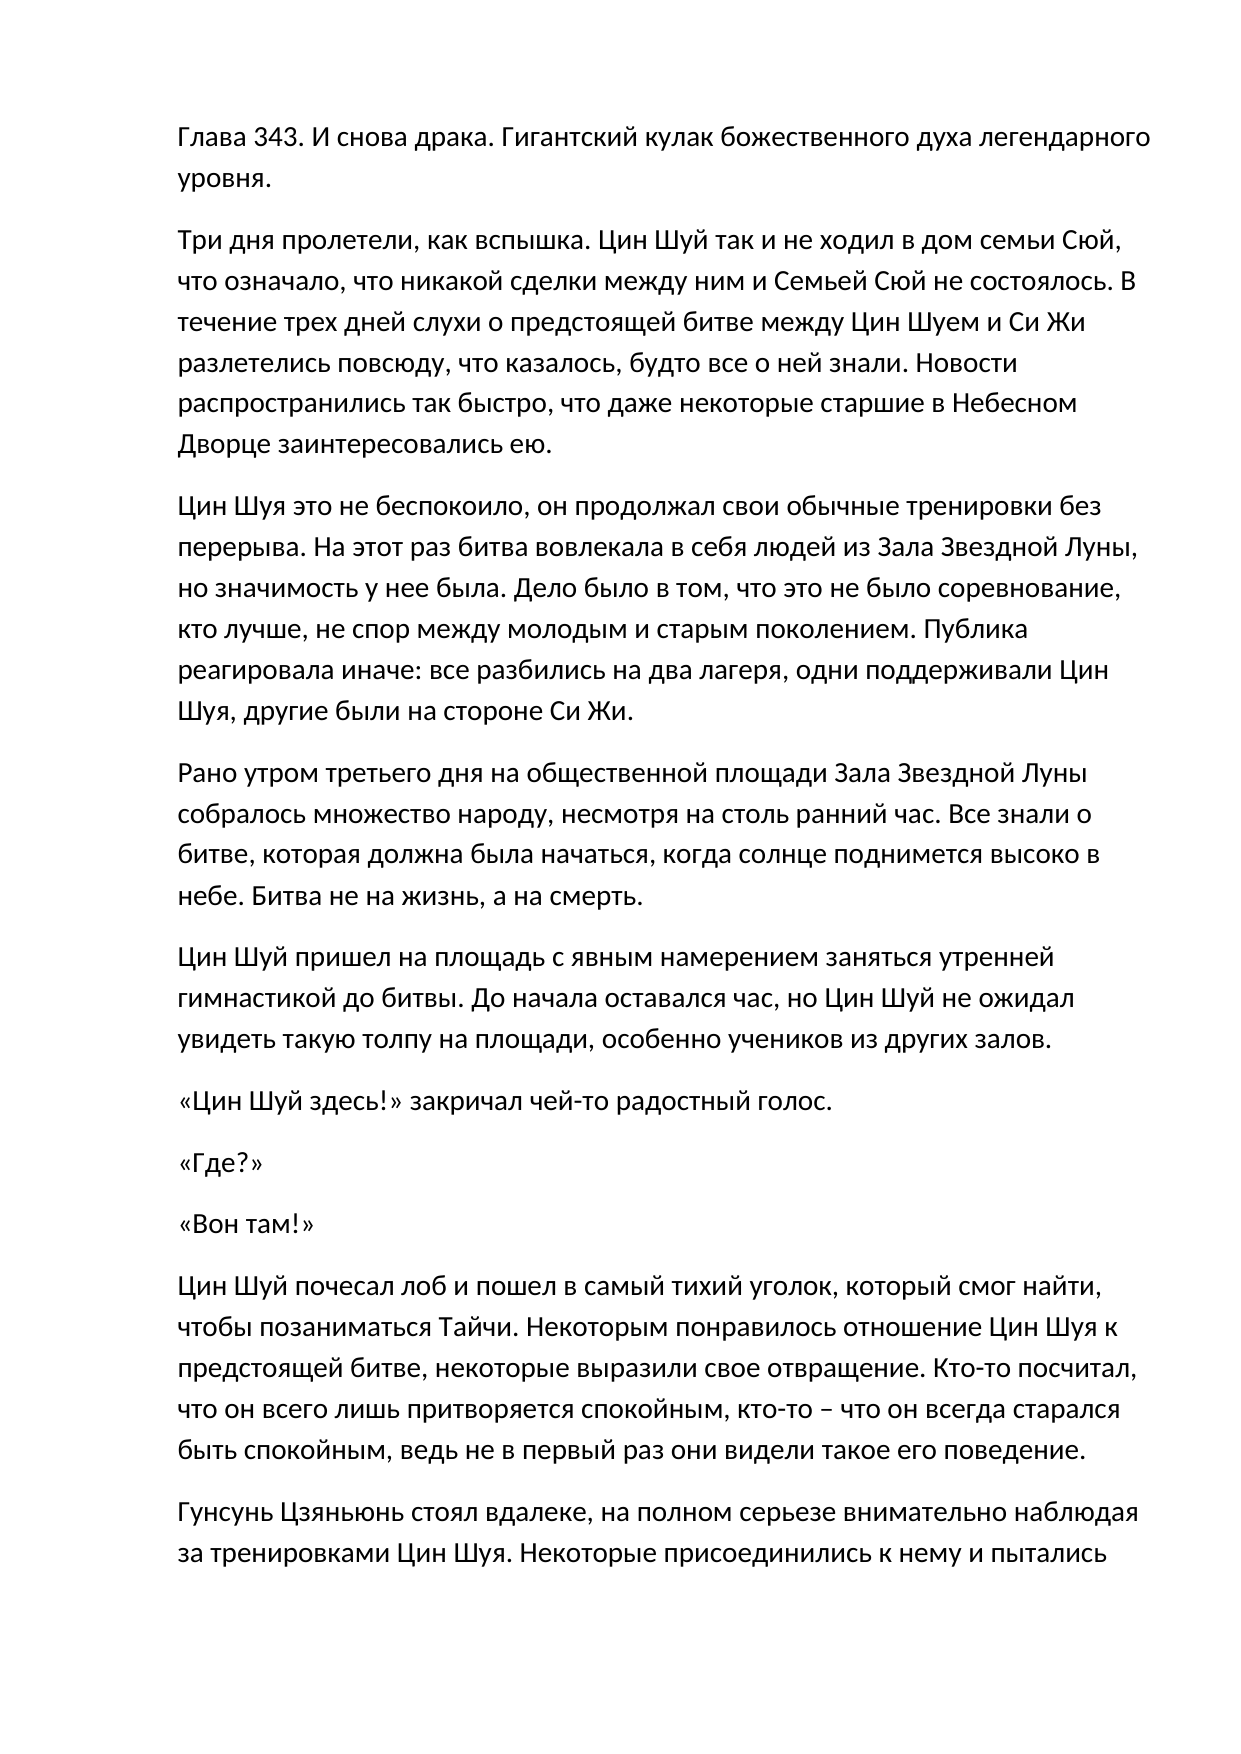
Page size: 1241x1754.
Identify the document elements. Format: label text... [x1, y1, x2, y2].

text Цин Шуя это не беспокоило, он продолжал свои обычные тренировки без перерыва. На этот раз битва вовлекала в себя людей из Зала Звездной Луны, но значимость у нее была. Дело было в том, что это не было соревнование, кто лучше, не спор между молодым и старым поколением. Публика реагировала иначе: все разбились на два лагеря, одни поддерживали Цин Шуя, другие были на стороне Си Жи. [177, 487, 1152, 728]
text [177, 1493, 1152, 1569]
text Рано утром третьего дня на общественной площади Зала Звездной Луны собралось множество народу, несмотря на столь ранний час. Все знали о битве, которая должна была начаться, когда солнце поднимется высоко в небе. Битва не на жизнь, а на смерть. [177, 754, 1152, 912]
text Цин Шуй почесал лоб и пошел в самый тихий уголок, который смог найти, чтобы позаниматься Тайчи. Некоторым понравилось отношение Цин Шуя к предстоящей битве, некоторые выразили свое отвращение. Кто-то посчитал, что он всего лишь притворяется спокойным, кто-то – что он всегда старался быть спокойным, ведь не в первый раз они видели такое его поведение. [177, 1267, 1152, 1467]
text «Цин Шуй здесь!» закричал чей-то радостный голос. [177, 1082, 1152, 1118]
text «Где?» [177, 1144, 1152, 1179]
text «Вон там!» [177, 1206, 1152, 1241]
text Три дня пролетели, как вспышка. Цин Шуй так и не ходил в дом семьи Сюй, что означало, что никакой сделки между ним и Семьей Сюй не состоялось. В течение трех дней слухи о предстоящей битве между Цин Шуем и Си Жи разлетелись повсюду, что казалось, будто все о ней знали. Новости распространились так быстро, что даже некоторые старшие в Небесном Дворце заинтересовались ею. [177, 221, 1152, 461]
text Глава 343. И снова драка. Гигантский кулак божественного духа легендарного уровня. [177, 118, 1152, 195]
text Цин Шуй пришел на площадь с явным намерением заняться утренней гимнастикой до битвы. До начала оставался час, но Цин Шуй не ожидал увидеть такую толпу на площади, особенно учеников из других залов. [177, 938, 1152, 1056]
